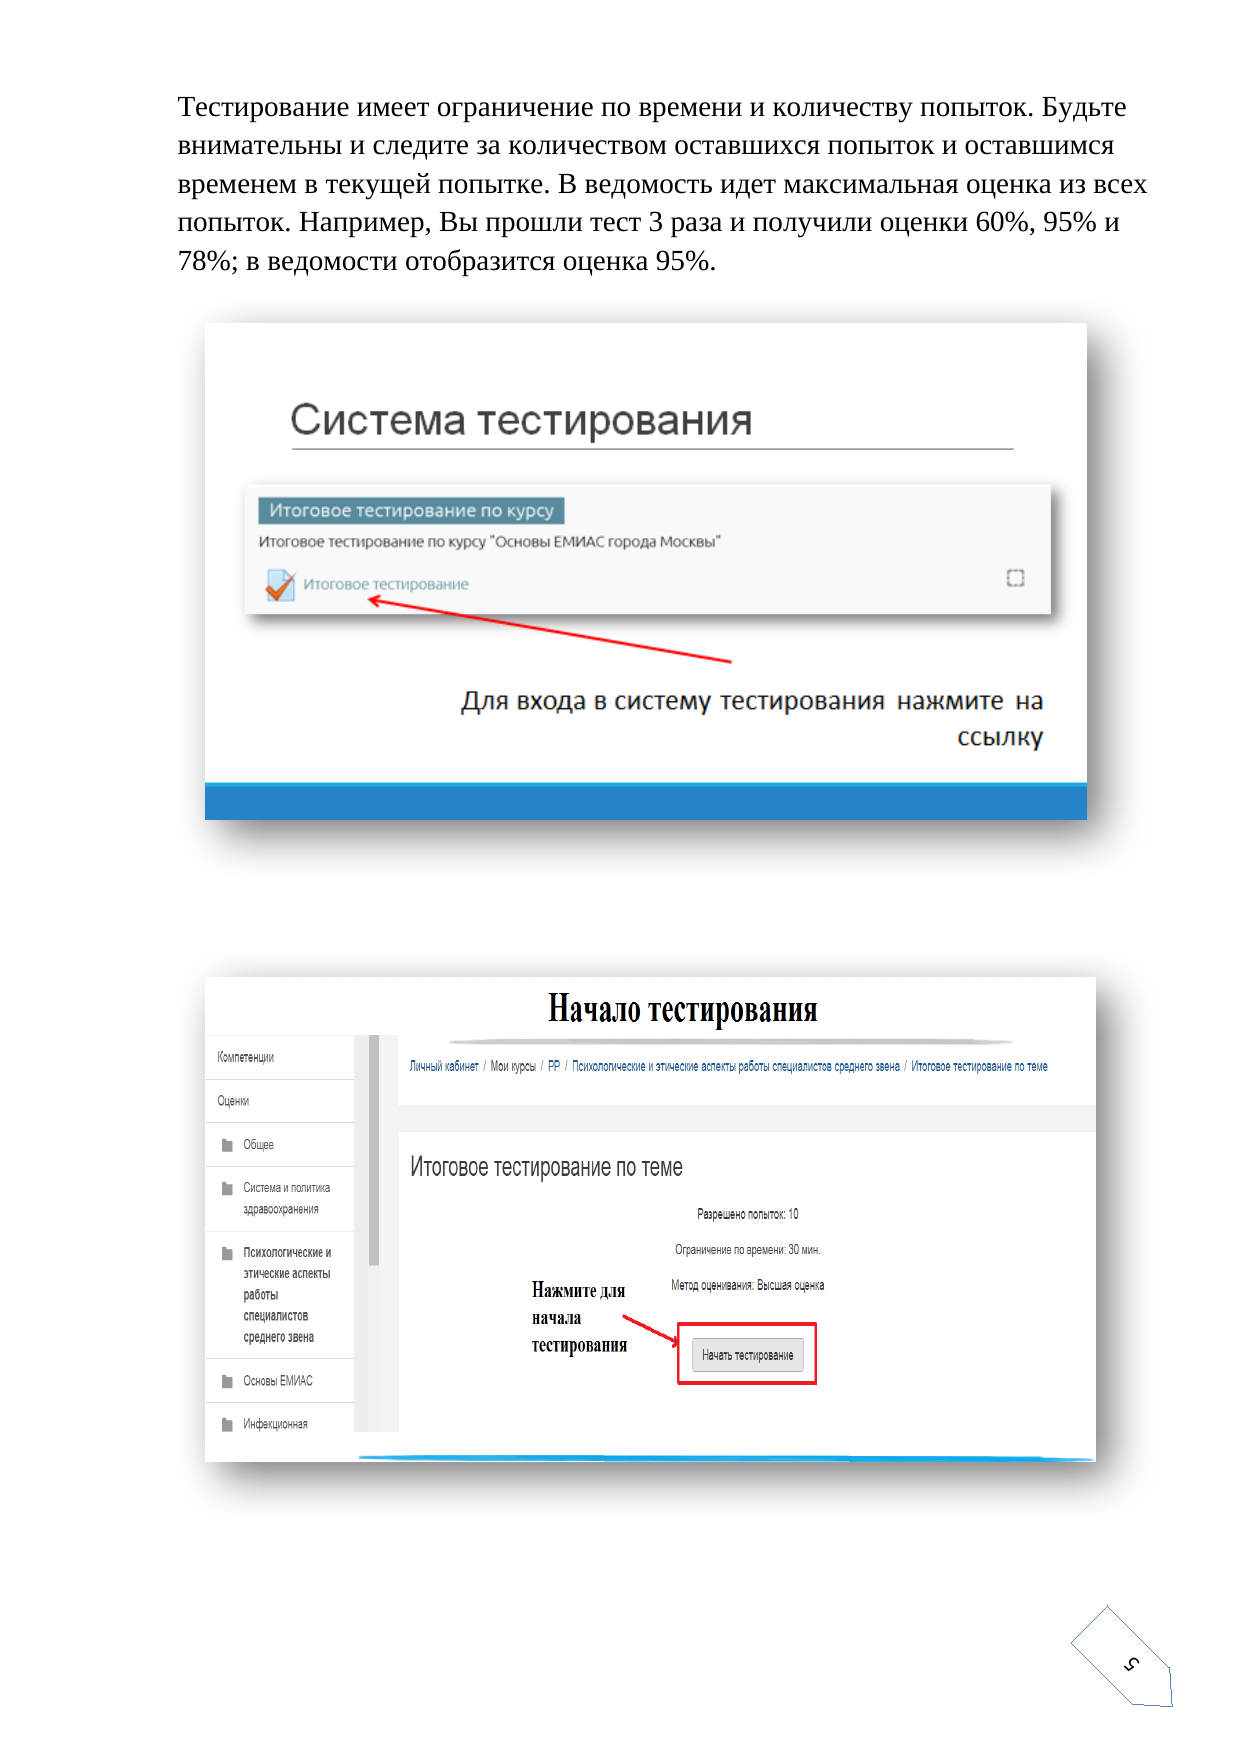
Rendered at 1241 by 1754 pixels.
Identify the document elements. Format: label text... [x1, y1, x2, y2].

text Тестирование имеет ограничение по времени и количеству попыток. Будьте внимательны и следите за количеством оставшихся попыток и оставшимся временем в текущей попытке. В ведомость идет максимальная оценка из всех попыток. Например, Вы прошли тест 3 раза и получили оценки 60%, 95% и 78%; в ведомости отобразится оценка 95%. [177, 89, 1152, 276]
picture [205, 323, 1087, 820]
picture [205, 977, 1096, 1462]
